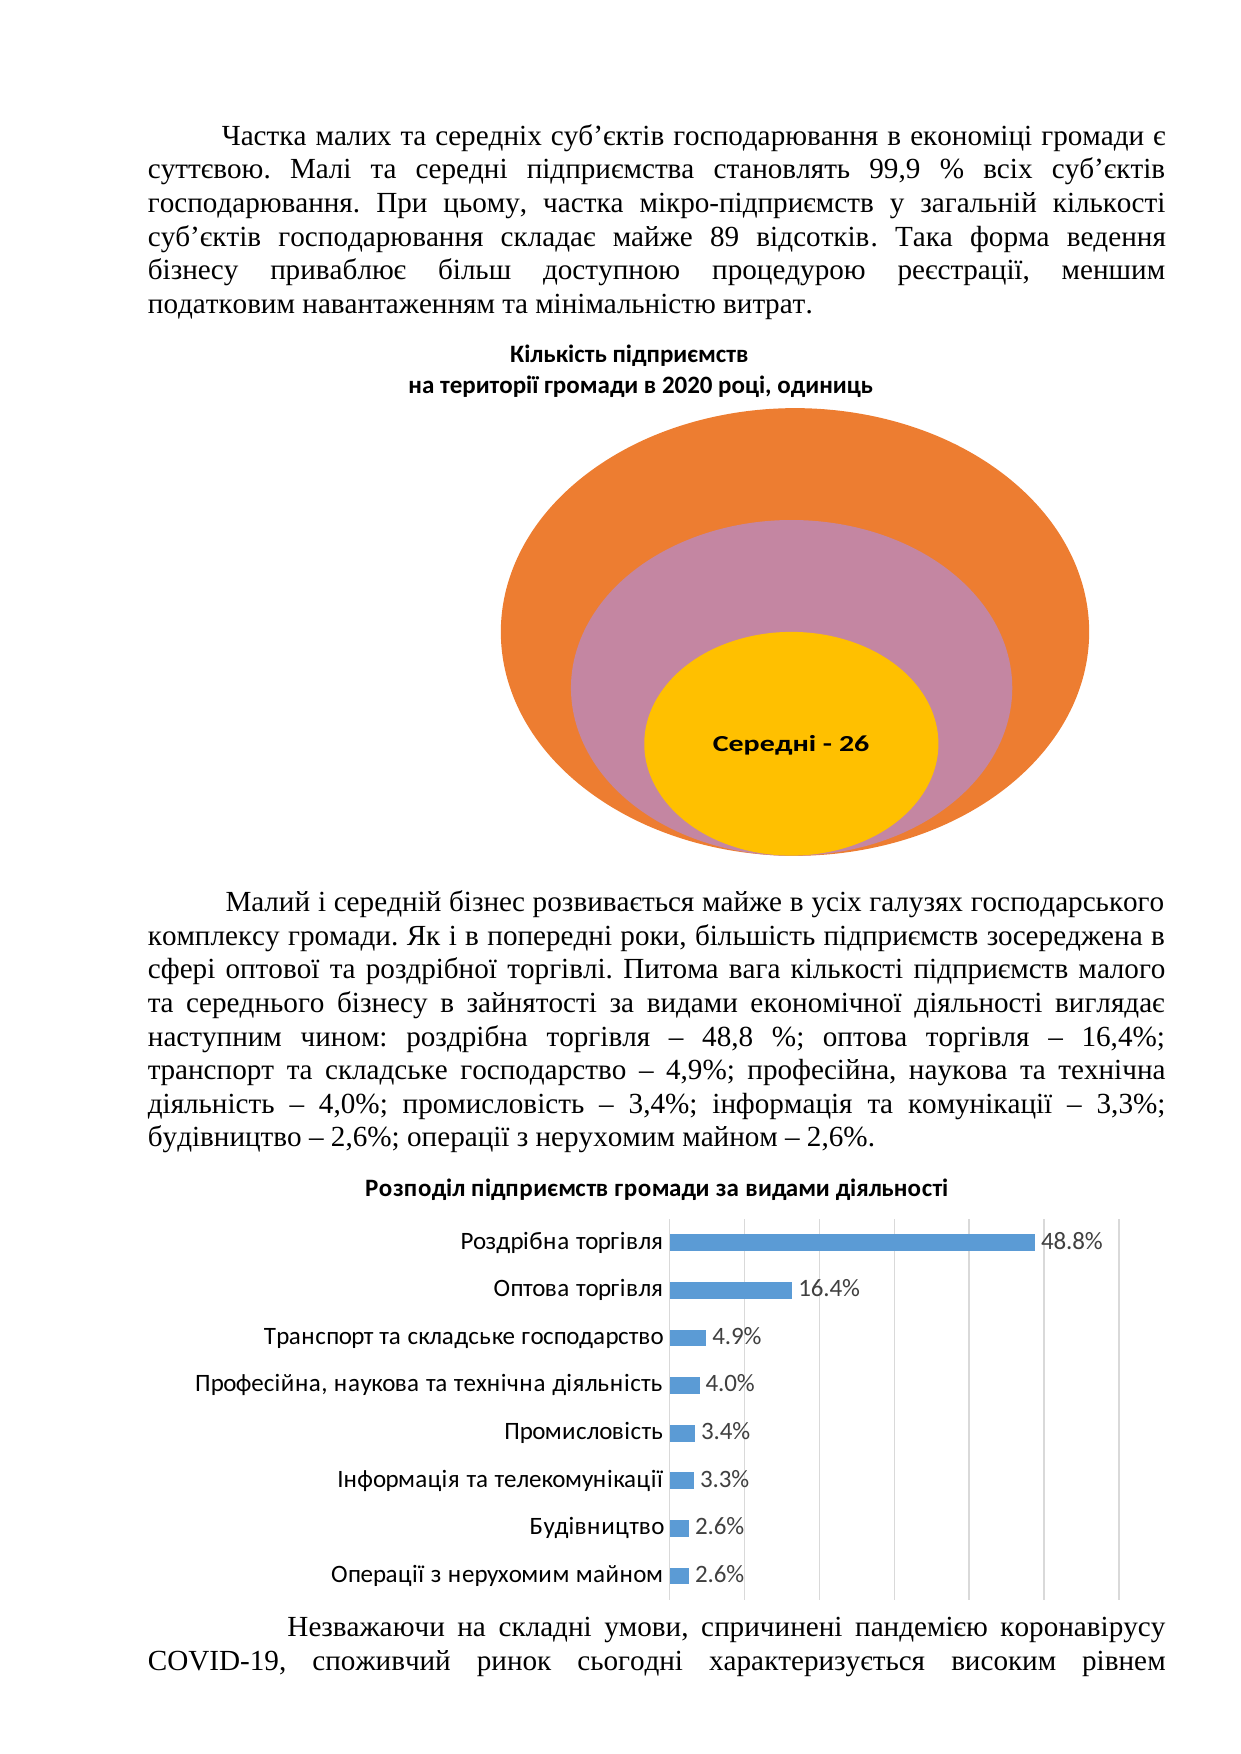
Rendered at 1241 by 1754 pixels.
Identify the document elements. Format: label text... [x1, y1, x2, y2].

text Кількість підприємств [148, 338, 1166, 369]
text Частка малих та середніх суб’єктів господарювання в економіці громади є суттєвою. Малі та середні підприємства становлять 99,9 % всіх суб’єктів господарювання. При цьому, частка мікро-підприємств у загальній кількості суб’єктів господарювання складає майже 89 відсотків. Така форма ведення бізнесу приваблює більш доступною процедурою реєстрації, меншим податковим навантаженням та мінімальністю витрат. [148, 118, 1166, 319]
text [148, 1609, 1166, 1676]
text на території громади в 2020 році, одиниць [148, 369, 1166, 399]
text Малий і середній бізнес розвивається майже в усіх галузях господарського комплексу громади. Як і в попередні роки, більшість підприємств зосереджена в сфері оптової та роздрібної торгівлі. Питома вага кількості підприємств малого та середнього бізнесу в зайнятості за видами економічної діяльності виглядає наступним чином: роздрібна торгівля – 48,8 %; оптова торгівля – 16,4%; транспорт та складське господарство – 4,9%; професійна, наукова та технічна діяльність – 4,0%; промисловість – 3,4%; інформація та комунікації – 3,3%; будівництво – 2,6%; операції з нерухомим майном – 2,6%. [148, 884, 1166, 1153]
